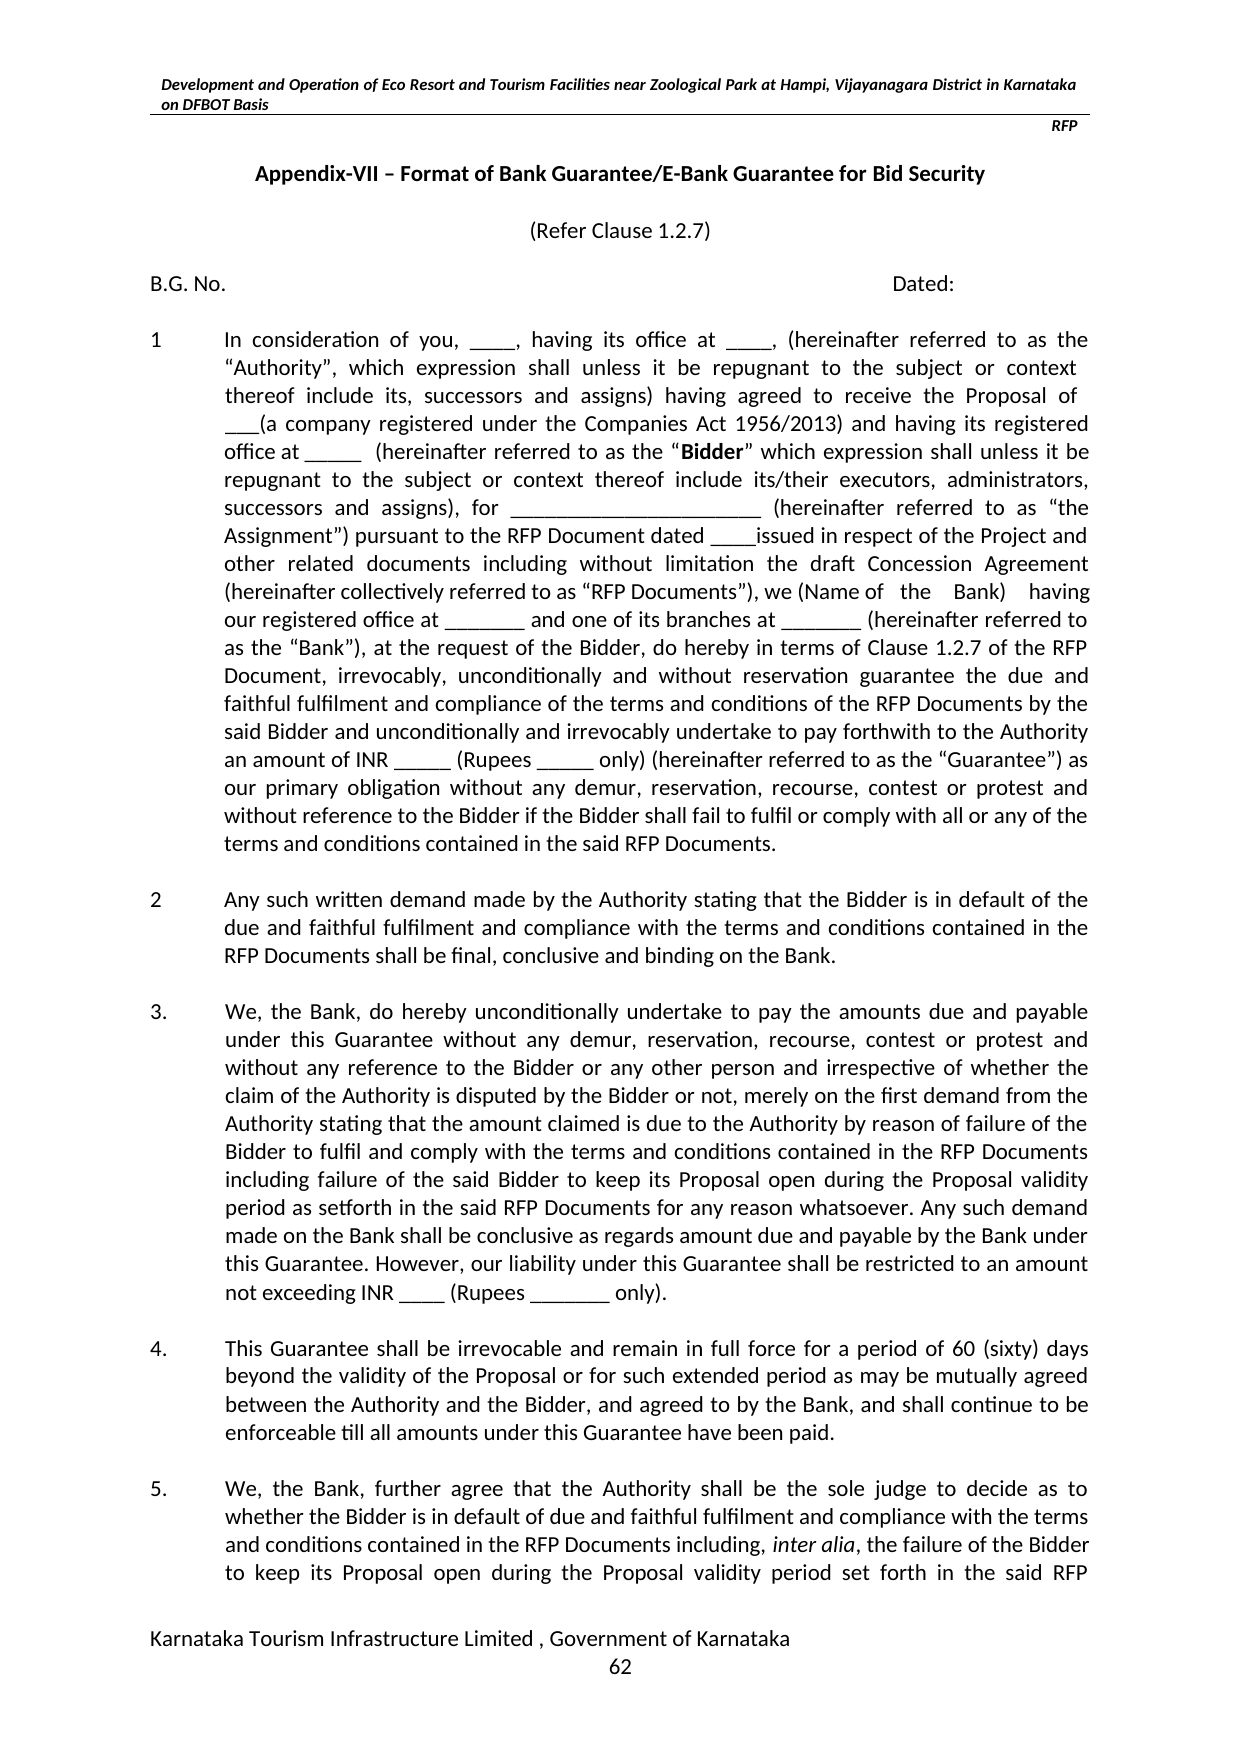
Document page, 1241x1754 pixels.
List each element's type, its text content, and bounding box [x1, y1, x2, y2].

list We, the Bank, do hereby unconditionally undertake to pay the amounts due and payable under this Guarantee without any demur, reservation, recourse, contest or protest and without any reference to the Bidder or any other person and irrespective of whether the claim of the Authority is disputed by the Bidder or not, merely on the first demand from the Authority stating that the amount claimed is due to the Authority by reason of failure of the Bidder to fulfil and comply with the terms and conditions contained in the RFP Documents including failure of the said Bidder to keep its Proposal open during the Proposal validity period as setforth in the said RFP Documents for any reason whatsoever. Any such demand made on the Bank shall be conclusive as regards amount due and payable by the Bank under this Guarantee. However, our liability under this Guarantee shall be restricted to an amount not exceeding INR ____ (Rupees _______ only). [150, 997, 1090, 1306]
subtitle Appendix-VII – Format of Bank Guarantee/E-Bank Guarantee for Bid Security [150, 159, 1090, 187]
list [150, 1474, 1090, 1586]
list In consideration of you, ____, having its office at ____, (hereinafter referred to as the “Authority”, which expression shall unless it be repugnant to the subject or context thereof include its, successors and assigns) having agreed to receive the Proposal of ___(a company registered under the Companies Act 1956/2013) and having its registered office at _____ (hereinafter referred to as the “Bidder” which expression shall unless it be repugnant to the subject or context thereof include its/their executors, administrators, successors and assigns), for ______________________ (hereinafter referred to as “the Assignment”) pursuant to the RFP Document dated ____issued in respect of the Project and other related documents including without limitation the draft Concession Agreement (hereinafter collectively referred to as “RFP Documents”), we (Name of the Bank) having our registered office at _______ and one of its branches at _______ (hereinafter referred to as the “Bank”), at the request of the Bidder, do hereby in terms of Clause 1.2.7 of the RFP Document, irrevocably, unconditionally and without reservation guarantee the due and faithful fulfilment and compliance of the terms and conditions of the RFP Documents by the said Bidder and unconditionally and irrevocably undertake to pay forthwith to the Authority an amount of INR _____ (Rupees _____ only) (hereinafter referred to as the “Guarantee”) as our primary obligation without any demur, reservation, recourse, contest or protest and without reference to the Bidder if the Bidder shall fail to fulfil or comply with all or any of the terms and conditions contained in the said RFP Documents. [150, 325, 1090, 857]
text (Refer Clause 1.2.7) [150, 216, 1090, 244]
list Any such written demand made by the Authority stating that the Bidder is in default of the due and faithful fulfilment and compliance with the terms and conditions contained in the RFP Documents shall be final, conclusive and binding on the Bank. [150, 885, 1090, 969]
list This Guarantee shall be irrevocable and remain in full force for a period of 60 (sixty) days beyond the validity of the Proposal or for such extended period as may be mutually agreed between the Authority and the Bidder, and agreed to by the Bank, and shall continue to be enforceable till all amounts under this Guarantee have been paid. [150, 1334, 1090, 1446]
text B.G. No. Dated: [150, 269, 1090, 297]
